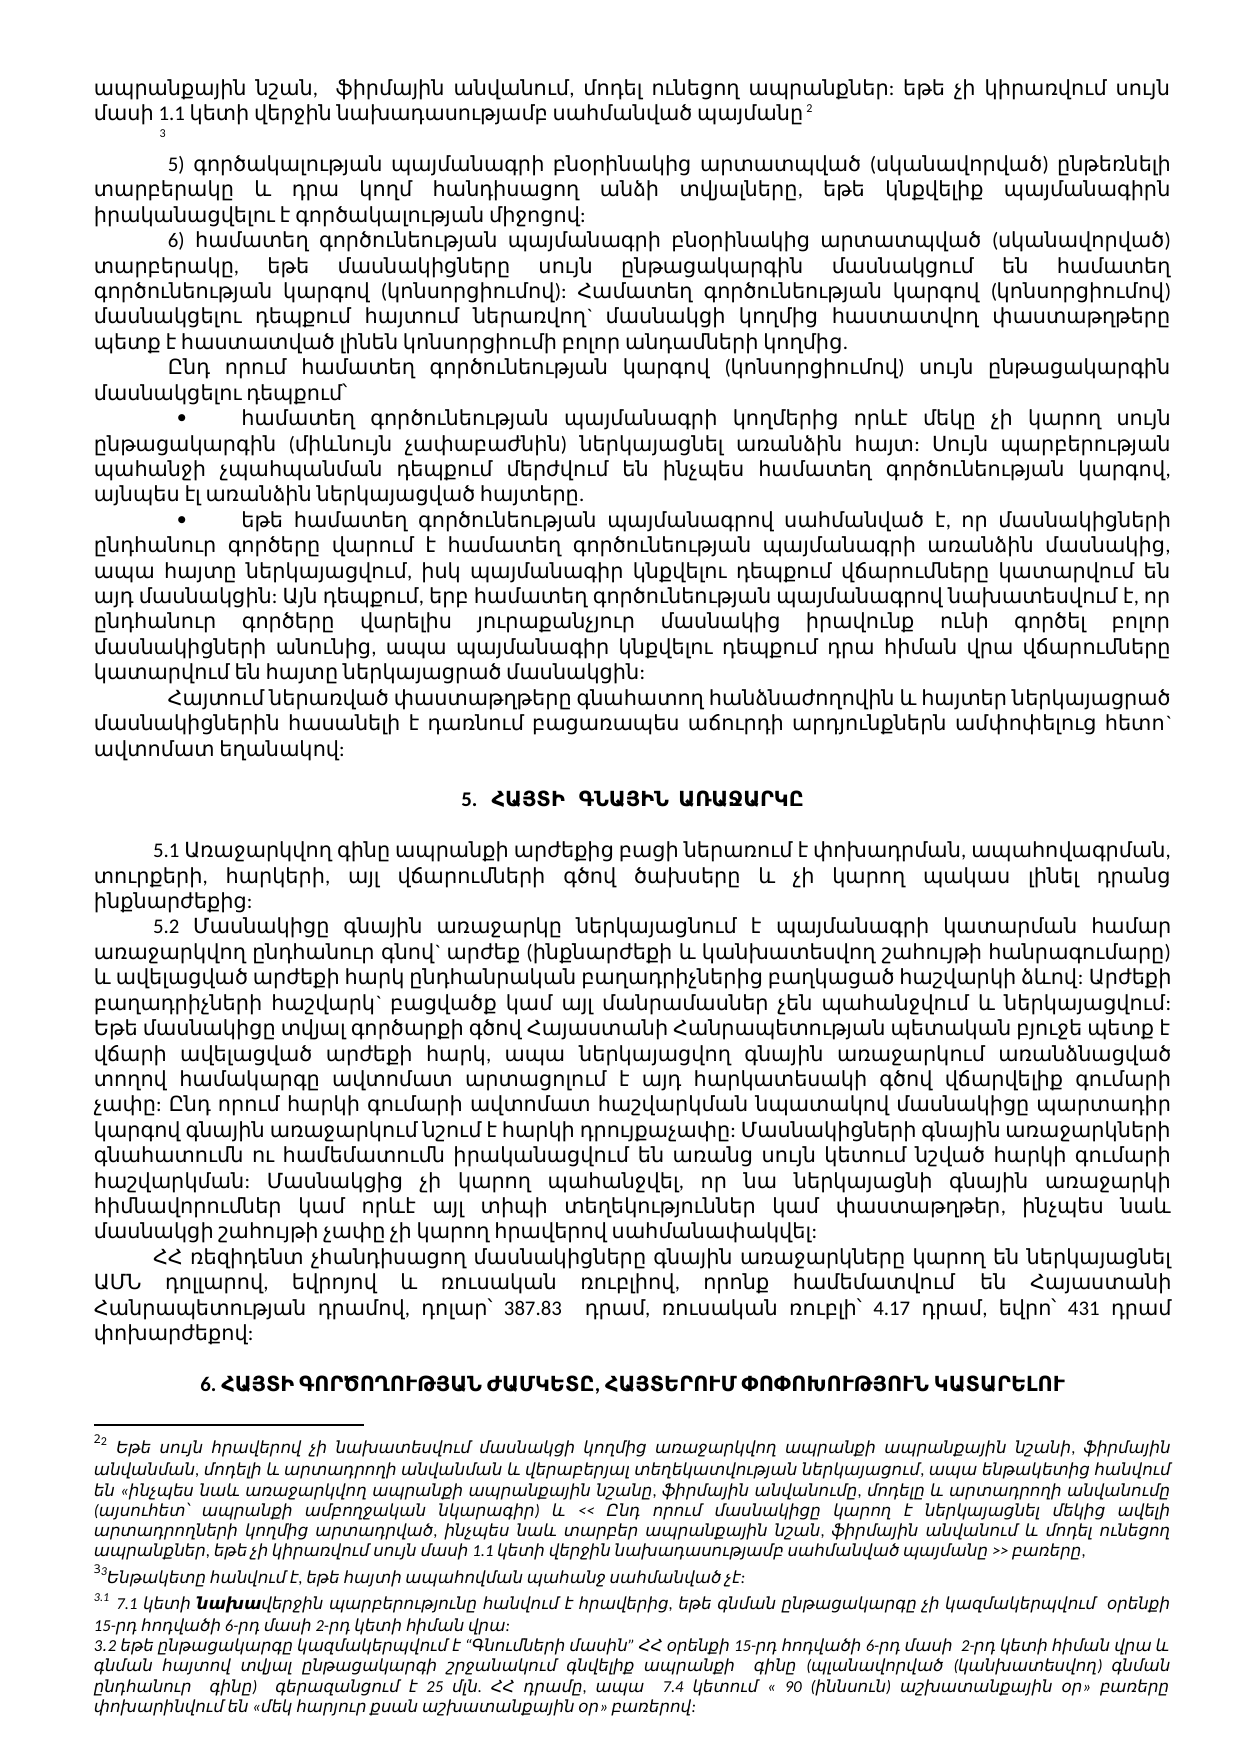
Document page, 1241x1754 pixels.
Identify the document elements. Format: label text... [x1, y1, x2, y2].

text 5. ՀԱՅՏԻ ԳՆԱՅԻՆ ԱՌԱՋԱՐԿԸ [94, 787, 1171, 812]
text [94, 75, 1171, 126]
text 3 [94, 126, 1171, 151]
text 5.1 Առաջարկվող գինը ապրանքի արժեքից բացի ներառում է փոխադրման, ապահովագրման, տուրքերի, հարկերի, այլ վճարումների գծով ծախսերը և չի կարող պակաս լինել դրանց ինքնարժեքից: [94, 837, 1171, 914]
list եթե համատեղ գործունեության պայմանագրով սահմանված է, որ մասնակիցների ընդհանուր գործերը վարում է համատեղ գործունեության պայմանագրի առանձին մասնակից, ապա հայտը ներկայացվում, իսկ պայմանագիր կնքվելու դեպքում վճարումները կատարվում են այդ մասնակցին: Այն դեպքում, երբ համատեղ գործունեության պայմանագրով նախատեսվում է, որ ընդհանուր գործերը վարելիս յուրաքանչյուր մասնակից իրավունք ունի գործել բոլոր մասնակիցների անունից, ապա պայմանագիր կնքվելու դեպքում դրա հիման վրա վճարումները կատարվում են հայտը ներկայացրած մասնակցին: [94, 507, 1171, 685]
text ՀՀ ռեզիդենտ չհանդիսացող մասնակիցները գնային առաջարկները կարող են ներկայացնել ԱՄՆ դոլլարով, եվրոյով և ռուսական ռուբլիով, որոնք համեմատվում են Հայաստանի Հանրապետության դրամով, դոլար՝ 387.83 դրամ, ռուսական ռուբլի՝ 4.17 դրամ, եվրո՝ 431 դրամ փոխարժեքով: [94, 1244, 1171, 1346]
text 6) համատեղ գործունեության պայմանագրի բնօրինակից արտատպված (սկանավորված) տարբերակը, եթե մասնակիցները սույն ընթացակարգին մասնակցում են համատեղ գործունեության կարգով (կոնսորցիումով): Համատեղ գործունեության կարգով (կոնսորցիումով) մասնակցելու դեպքում հայտում ներառվող` մասնակցի կողմից հաստատվող փաստաթղթերը պետք է հաստատված լինեն կոնսորցիումի բոլոր անդամների կողմից. [94, 227, 1171, 354]
text 6. ՀԱՅՏԻ ԳՈՐԾՈՂՈՒԹՅԱՆ ԺԱՄԿԵՏԸ, ՀԱՅՏԵՐՈՒՄ ՓՈՓՈԽՈՒԹՅՈՒՆ ԿԱՏԱՐԵԼՈՒ [94, 1371, 1171, 1397]
text 5.2 Մասնակիցը գնային առաջարկը ներկայացնում է պայմանագրի կատարման համար առաջարկվող ընդհանուր գնով` արժեք (ինքնարժեքի և կանխատեսվող շահույթի հանրագումարը) և ավելացված արժեքի հարկ ընդհանրական բաղադրիչներից բաղկացած հաշվարկի ձևով: Արժեքի բաղադրիչների հաշվարկ` բացվածք կամ այլ մանրամասներ չեն պահանջվում և ներկայացվում: Եթե մասնակիցը տվյալ գործարքի գծով Հայաստանի Հանրապետության պետական բյուջե պետք է վճարի ավելացված արժեքի հարկ, ապա ներկայացվող գնային առաջարկում առանձնացված տողով համակարգը ավտոմատ արտացոլում է այդ հարկատեսակի գծով վճարվելիք գումարի չափը: Ընդ որում հարկի գումարի ավտոմատ հաշվարկման նպատակով մասնակիցը պարտադիր կարգով գնային առաջարկում նշում է հարկի դրույքաչափը: Մասնակիցների գնային առաջարկների գնահատումն ու համեմատումն իրականացվում են առանց սույն կետում նշված հարկի գումարի հաշվարկման: Մասնակցից չի կարող պահանջվել, որ նա ներկայացնի գնային առաջարկի հիմնավորումներ կամ որևէ այլ տիպի տեղեկություններ կամ փաստաթղթեր, ինչպես նաև մասնակցի շահույթի չափը չի կարող հրավերով սահմանափակվել: [94, 914, 1171, 1244]
text Ընդ որում համատեղ գործունեության կարգով (կոնսորցիումով) սույն ընթացակարգին մասնակցելու դեպքում՝ [94, 354, 1171, 405]
list համատեղ գործունեության պայմանագրի կողմերից որևէ մեկը չի կարող սույն ընթացակարգին (միևնույն չափաբաժնին) ներկայացնել առանձին հայտ: Սույն պարբերության պահանջի չպահպանման դեպքում մերժվում են ինչպես համատեղ գործունեության կարգով, այնպես էլ առանձին ներկայացված հայտերը. [94, 405, 1171, 507]
text Հայտում ներառված փաստաթղթերը գնահատող հանձնաժողովին և հայտեր ներկայացրած մասնակիցներին հասանելի է դառնում բացառապես աճուրդի արդյունքներն ամփոփելուց հետո` ավտոմատ եղանակով: [94, 685, 1171, 761]
text 5) գործակալության պայմանագրի բնօրինակից արտատպված (սկանավորված) ընթեռնելի տարբերակը և դրա կողմ հանդիսացող անձի տվյալները, եթե կնքվելիք պայմանագիրն իրականացվելու է գործակալության միջոցով: [94, 151, 1171, 227]
